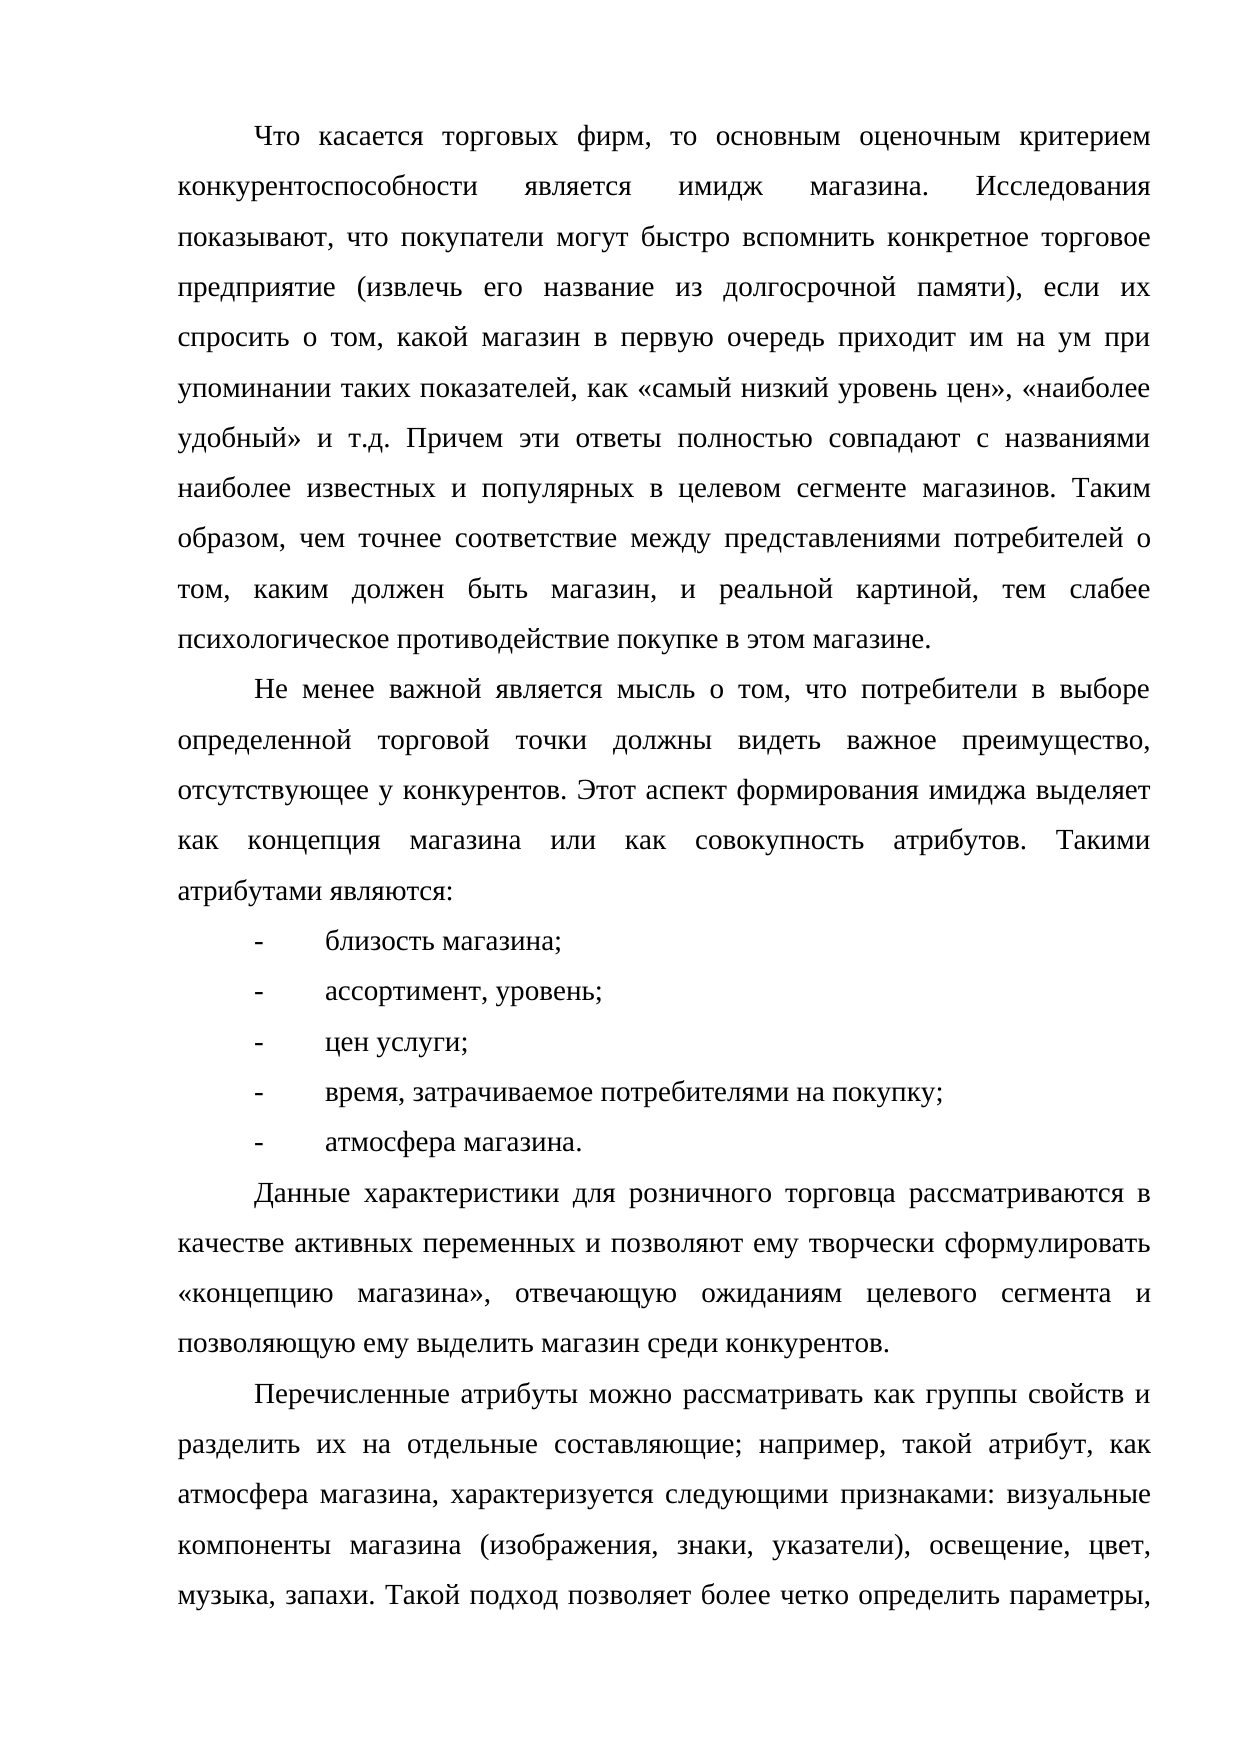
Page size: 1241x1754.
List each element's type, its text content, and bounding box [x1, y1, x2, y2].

text Не менее важной является мысль о том, что потребители в выборе определенной торговой точки должны видеть важное преимущество, отсутствующее у конкурентов. Этот аспект формирования имиджа выделяет как концепция магазина или как совокупность атрибутов. Такими атрибутами являются: [177, 672, 1152, 906]
list время, затрачиваемое потребителями на покупку; [177, 1074, 1152, 1108]
text Данные характеристики для розничного торговца рассматриваются в качестве активных переменных и позволяют ему творчески сформулировать «концепцию магазина», отвечающую ожиданиям целевого сегмента и позволяющую ему выделить магазин среди конкурентов. [177, 1175, 1152, 1359]
list ассортимент, уровень; [177, 973, 1152, 1007]
list цен услуги; [177, 1024, 1152, 1057]
list атмосфера магазина. [177, 1124, 1152, 1158]
text Что касается торговых фирм, то основным оценочным критерием конкурентоспособности является имидж магазина. Исследования показывают, что покупатели могут быстро вспомнить конкретное торговое предприятие (извлечь его название из долгосрочной памяти), если их спросить о том, какой магазин в первую очередь приходит им на ум при упоминании таких показателей, как «самый низкий уровень цен», «наиболее удобный» и т.д. Причем эти ответы полностью совпадают с названиями наиболее известных и популярных в целевом сегменте магазинов. Таким образом, чем точнее соответствие между представлениями потребителей о том, каким должен быть магазин, и реальной картиной, тем слабее психологическое противодействие покупке в этом магазине. [177, 118, 1152, 655]
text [177, 1376, 1152, 1611]
list близость магазина; [177, 923, 1152, 957]
